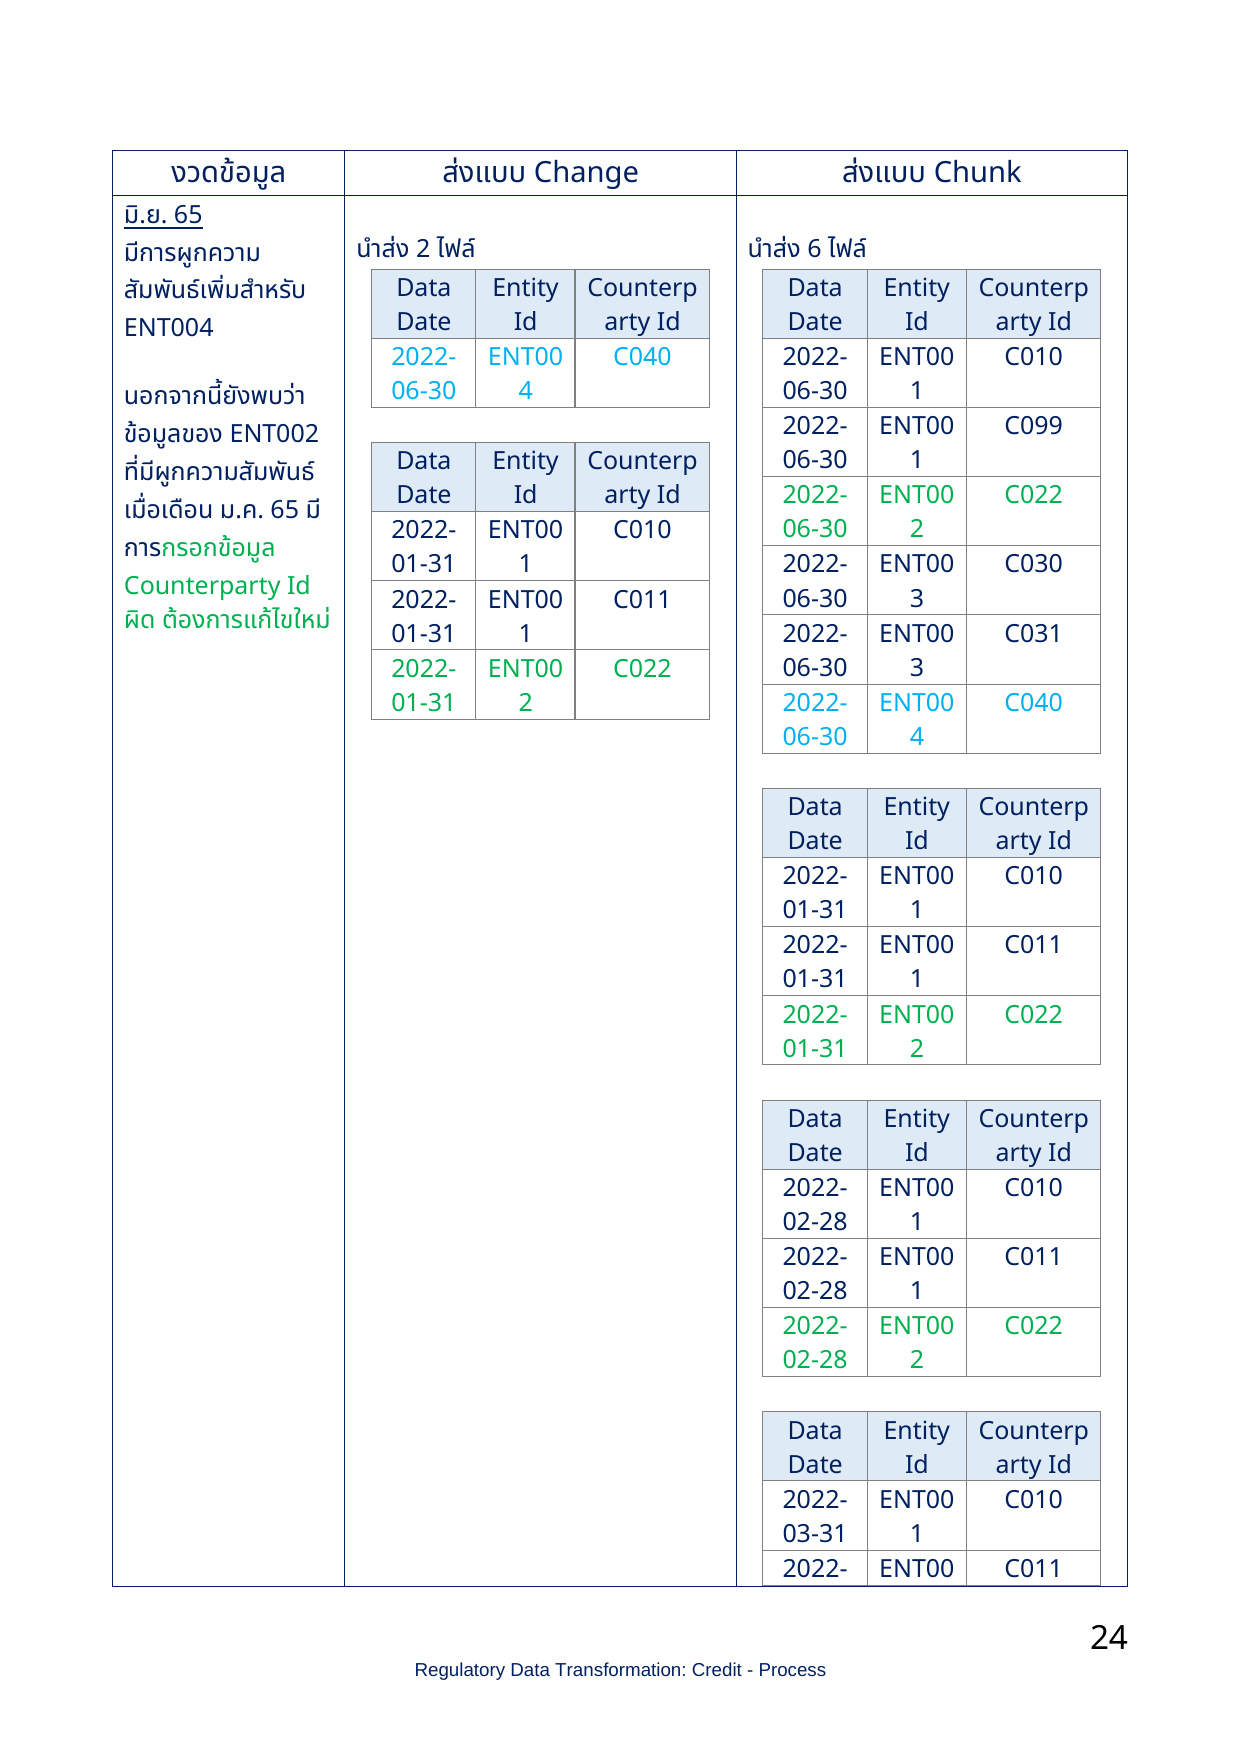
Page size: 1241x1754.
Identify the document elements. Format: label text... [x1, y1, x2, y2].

table_cell นำส่ง 6 ไฟล์ [737, 196, 1127, 1586]
table_header งวดข้อมูล [113, 151, 344, 195]
table_header ส่งแบบ Chunk [737, 151, 1127, 195]
table_cell นำส่ง 2 ไฟล์ [345, 196, 736, 1586]
table_header ส่งแบบ Change [345, 151, 736, 195]
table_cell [113, 196, 344, 1586]
